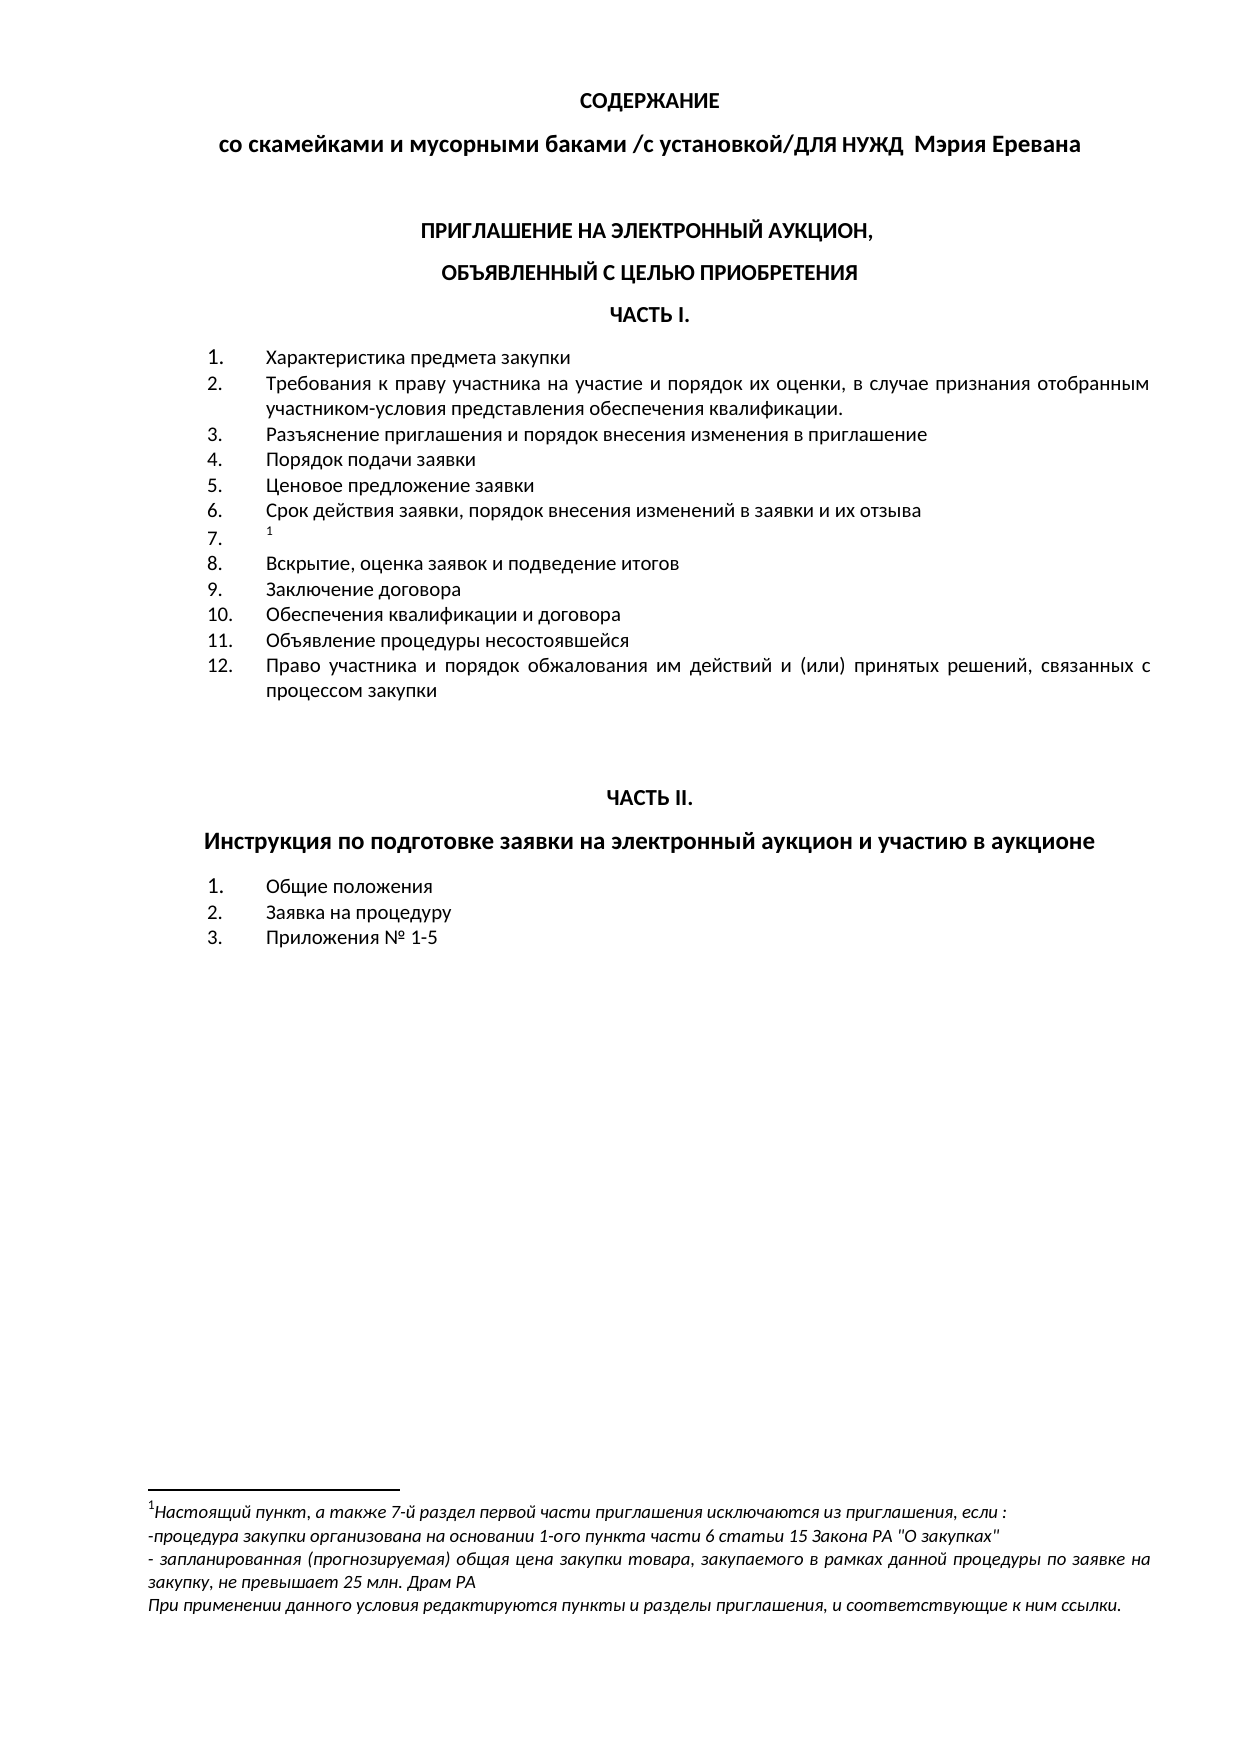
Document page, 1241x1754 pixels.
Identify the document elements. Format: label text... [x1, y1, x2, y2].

text 9. Заключение договора [207, 576, 1152, 601]
text 11. Объявление процедуры несостоявшейся [207, 627, 1152, 652]
text 8. Вскрытие, оценка заявок и подведение итогов [207, 551, 1152, 576]
text Инструкция по подготовке заявки на электронный аукцион и участию в аукционе [148, 825, 1152, 856]
text 4. Порядок подачи заявки [207, 446, 1152, 472]
text ПРИГЛАШЕНИЕ НА ЭЛЕКТРОННЫЙ АУКЦИОН, ОБЪЯВЛЕННЫЙ С ЦЕЛЬЮ ПРИОБРЕТЕНИЯ [148, 216, 1152, 286]
text 10. Обеспечения квалификации и договора [207, 601, 1152, 627]
text 3. Приложения № 1-5 [207, 924, 1152, 950]
text 1. Характеристика предмета закупки [207, 342, 1152, 370]
text СОДЕРЖАНИЕ [148, 86, 1152, 114]
text 5. Ценовое предложение заявки [207, 472, 1152, 497]
text ЧАСТЬ I. [148, 300, 1152, 328]
text 7. [207, 523, 1152, 551]
text 1. Общие положения [207, 871, 1152, 899]
text ЧАСТЬ II. [148, 783, 1152, 811]
text со скамейками и мусорными баками /с установкой/ДЛЯ НУЖД Мэрия Еревана [148, 128, 1152, 159]
text 6. Срок действия заявки, порядок внесения изменений в заявки и их отзыва [207, 497, 1152, 523]
text 2. Требования к праву участника на участие и порядок их оценки, в случае признания отобранным участником-условия представления обеспечения квалификации. [207, 370, 1152, 421]
text 2. Заявка на процедуру [207, 899, 1152, 924]
text 12. Право участника и порядок обжалования им действий и (или) принятых решений, связанных с процессом закупки [207, 652, 1152, 703]
text 3. Разъяснение приглашения и порядок внесения изменения в приглашение [207, 421, 1152, 446]
